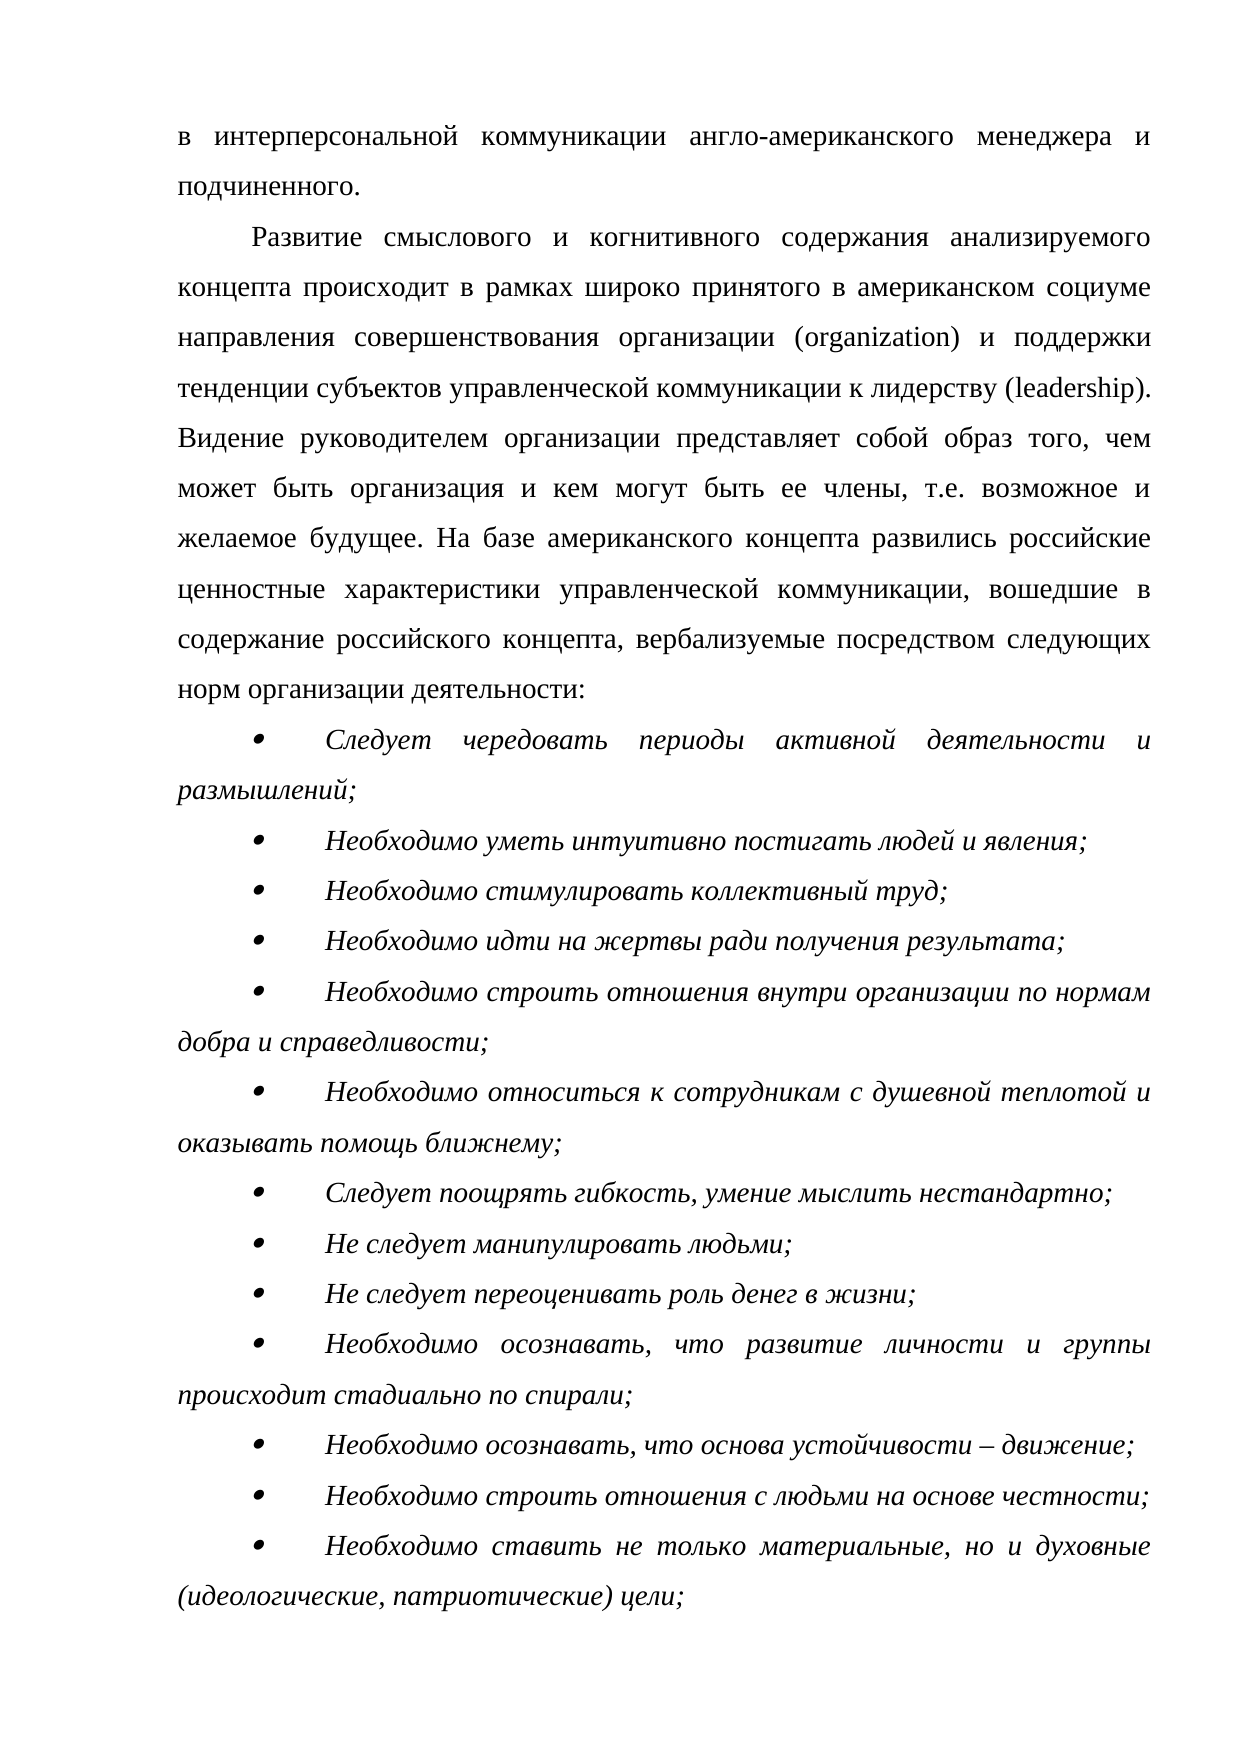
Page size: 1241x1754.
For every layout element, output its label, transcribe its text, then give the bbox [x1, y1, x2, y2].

list Не следует переоценивать роль денег в жизни; [177, 1276, 1152, 1310]
list Необходимо уметь интуитивно постигать людей и явления; [177, 823, 1152, 856]
list Необходимо идти на жертвы ради получения результата; [177, 923, 1152, 957]
list Следует чередовать периоды активной деятельности и размышлений; [177, 722, 1152, 806]
list Необходимо строить отношения с людьми на основе честности; [177, 1478, 1152, 1511]
list Необходимо относиться к сотрудникам с душевной теплотой и оказывать помощь ближнему; [177, 1074, 1152, 1158]
list Следует поощрять гибкость, умение мыслить нестандартно; [177, 1175, 1152, 1209]
list Необходимо осознавать, что основа устойчивости – движение; [177, 1427, 1152, 1461]
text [177, 118, 1152, 202]
list Не следует манипулировать людьми; [177, 1226, 1152, 1259]
list Необходимо осознавать, что развитие личности и группы происходит стадиально по спирали; [177, 1327, 1152, 1411]
list Необходимо стимулировать коллективный труд; [177, 873, 1152, 907]
list Необходимо ставить не только материальные, но и духовные (идеологические, патриотические) цели; [177, 1528, 1152, 1612]
list Необходимо строить отношения внутри организации по нормам добра и справедливости; [177, 974, 1152, 1058]
text Развитие смыслового и когнитивного содержания анализируемого концепта происходит в рамках широко принятого в американском социуме направления совершенствования организации (organization) и поддержки тенденции субъектов управленческой коммуникации к лидерству (leadership). Видение руководителем организации представляет собой образ того, чем может быть организация и кем могут быть ее члены, т.е. возможное и желаемое будущее. На базе американского концепта развились российские ценностные характеристики управленческой коммуникации, вошедшие в содержание российского концепта, вербализуемые посредством следующих норм организации деятельности: [177, 219, 1152, 705]
